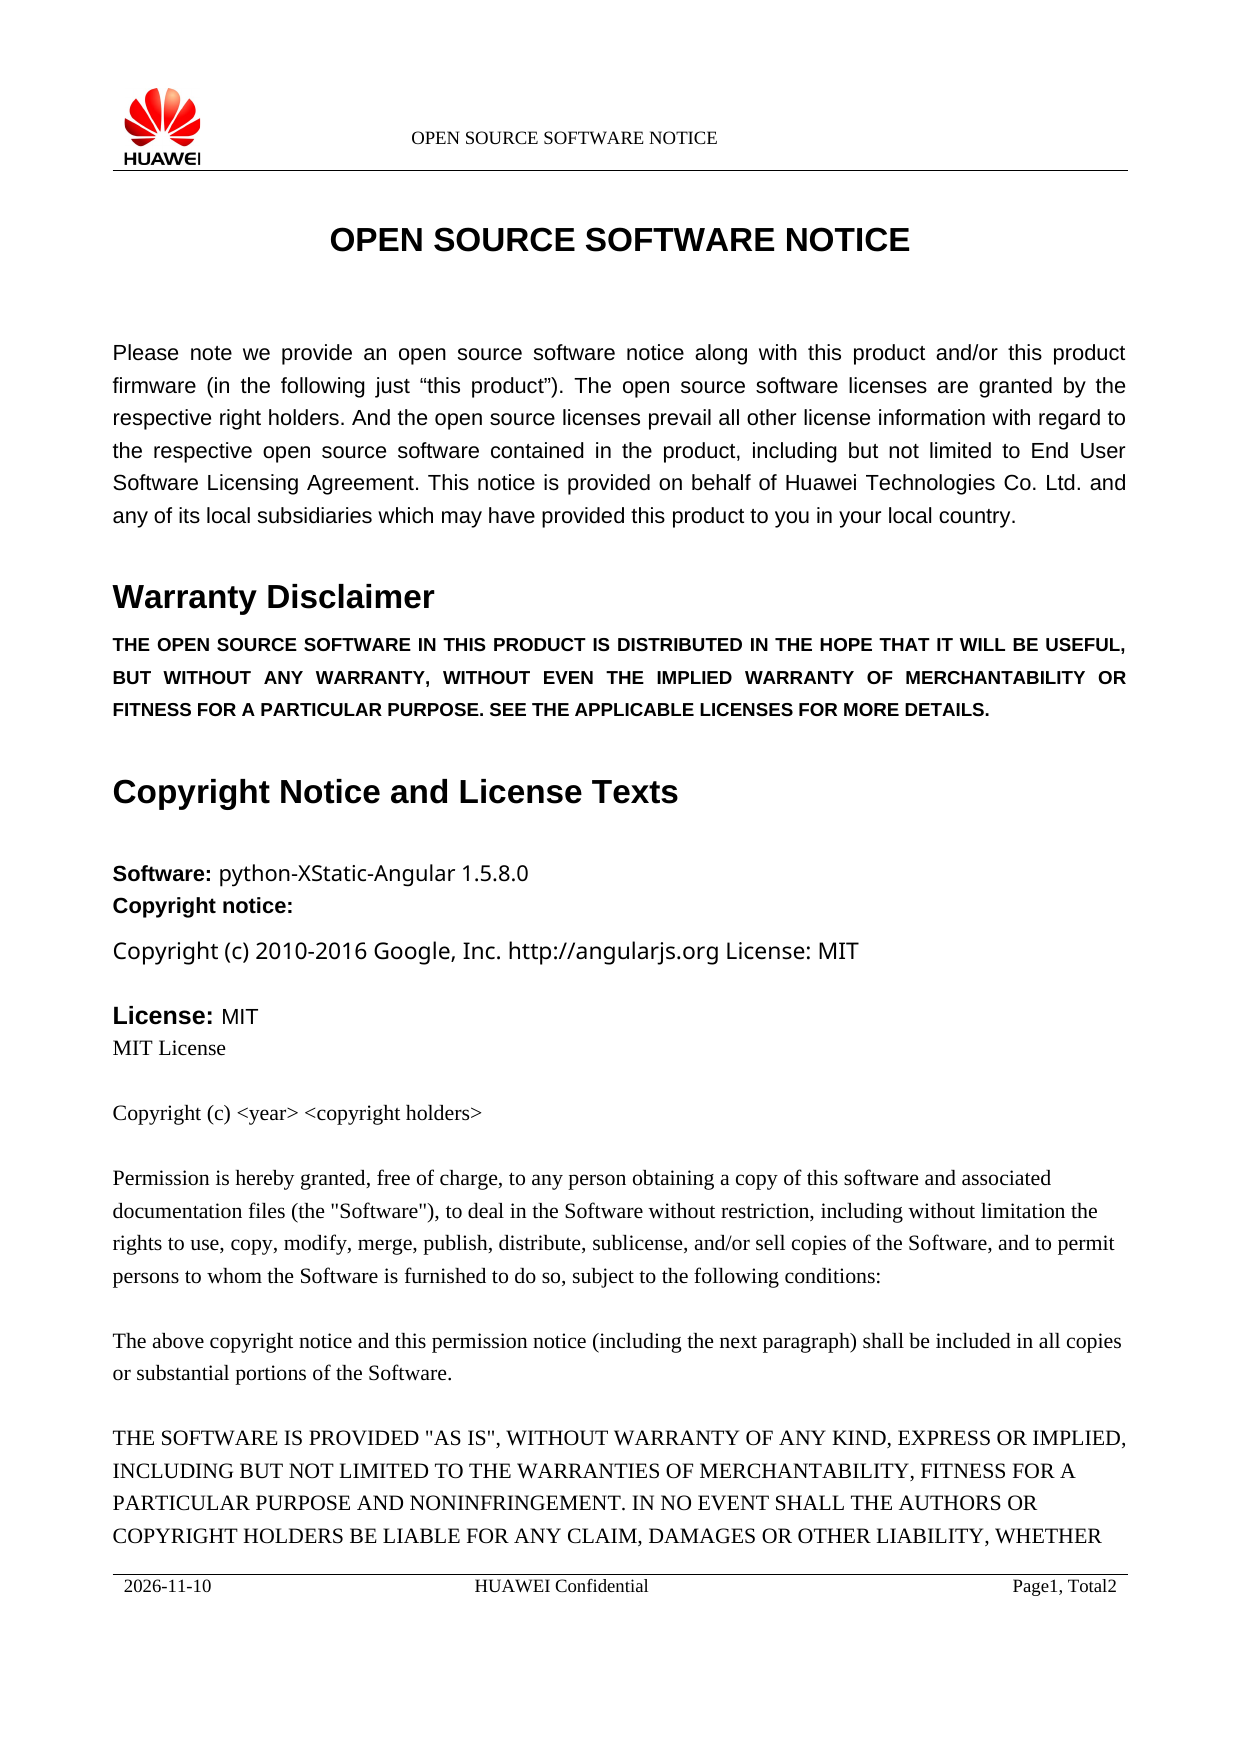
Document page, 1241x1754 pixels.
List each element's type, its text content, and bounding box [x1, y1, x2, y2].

text OPEN SOURCE SOFTWARE NOTICE [112, 206, 1128, 271]
text Copyright (c) 2010-2016 Google, Inc. http://angularjs.org License: MIT [112, 934, 1128, 999]
title Software: python-XStatic-Angular 1.5.8.0 [112, 856, 1128, 889]
text License: MIT [112, 999, 1128, 1031]
text Warranty Disclaimer [112, 564, 1128, 629]
text The open source software in this product is distributed in the hope that it will be useful, but WITHOUT ANY WARRANTY, without even the implied warranty of MERCHANTABILITY or FITNESS FOR A PARTICULAR PURPOSE. See the applicable licenses for more details. [112, 629, 1128, 726]
text Copyright notice: [112, 889, 1128, 921]
text Copyright Notice and License Texts [112, 759, 1128, 824]
picture [124, 88, 201, 165]
text Please note we provide an open source software notice along with this product and/or this product firmware (in the following just “this product”). The open source software licenses are granted by the respective right holders. And the open source licenses prevail all other license information with regard to the respective open source software contained in the product, including but not limited to End User Software Licensing Agreement. This notice is provided on behalf of Huawei Technologies Co. Ltd. and any of its local subsidiaries which may have provided this product to you in your local country. [112, 336, 1128, 531]
